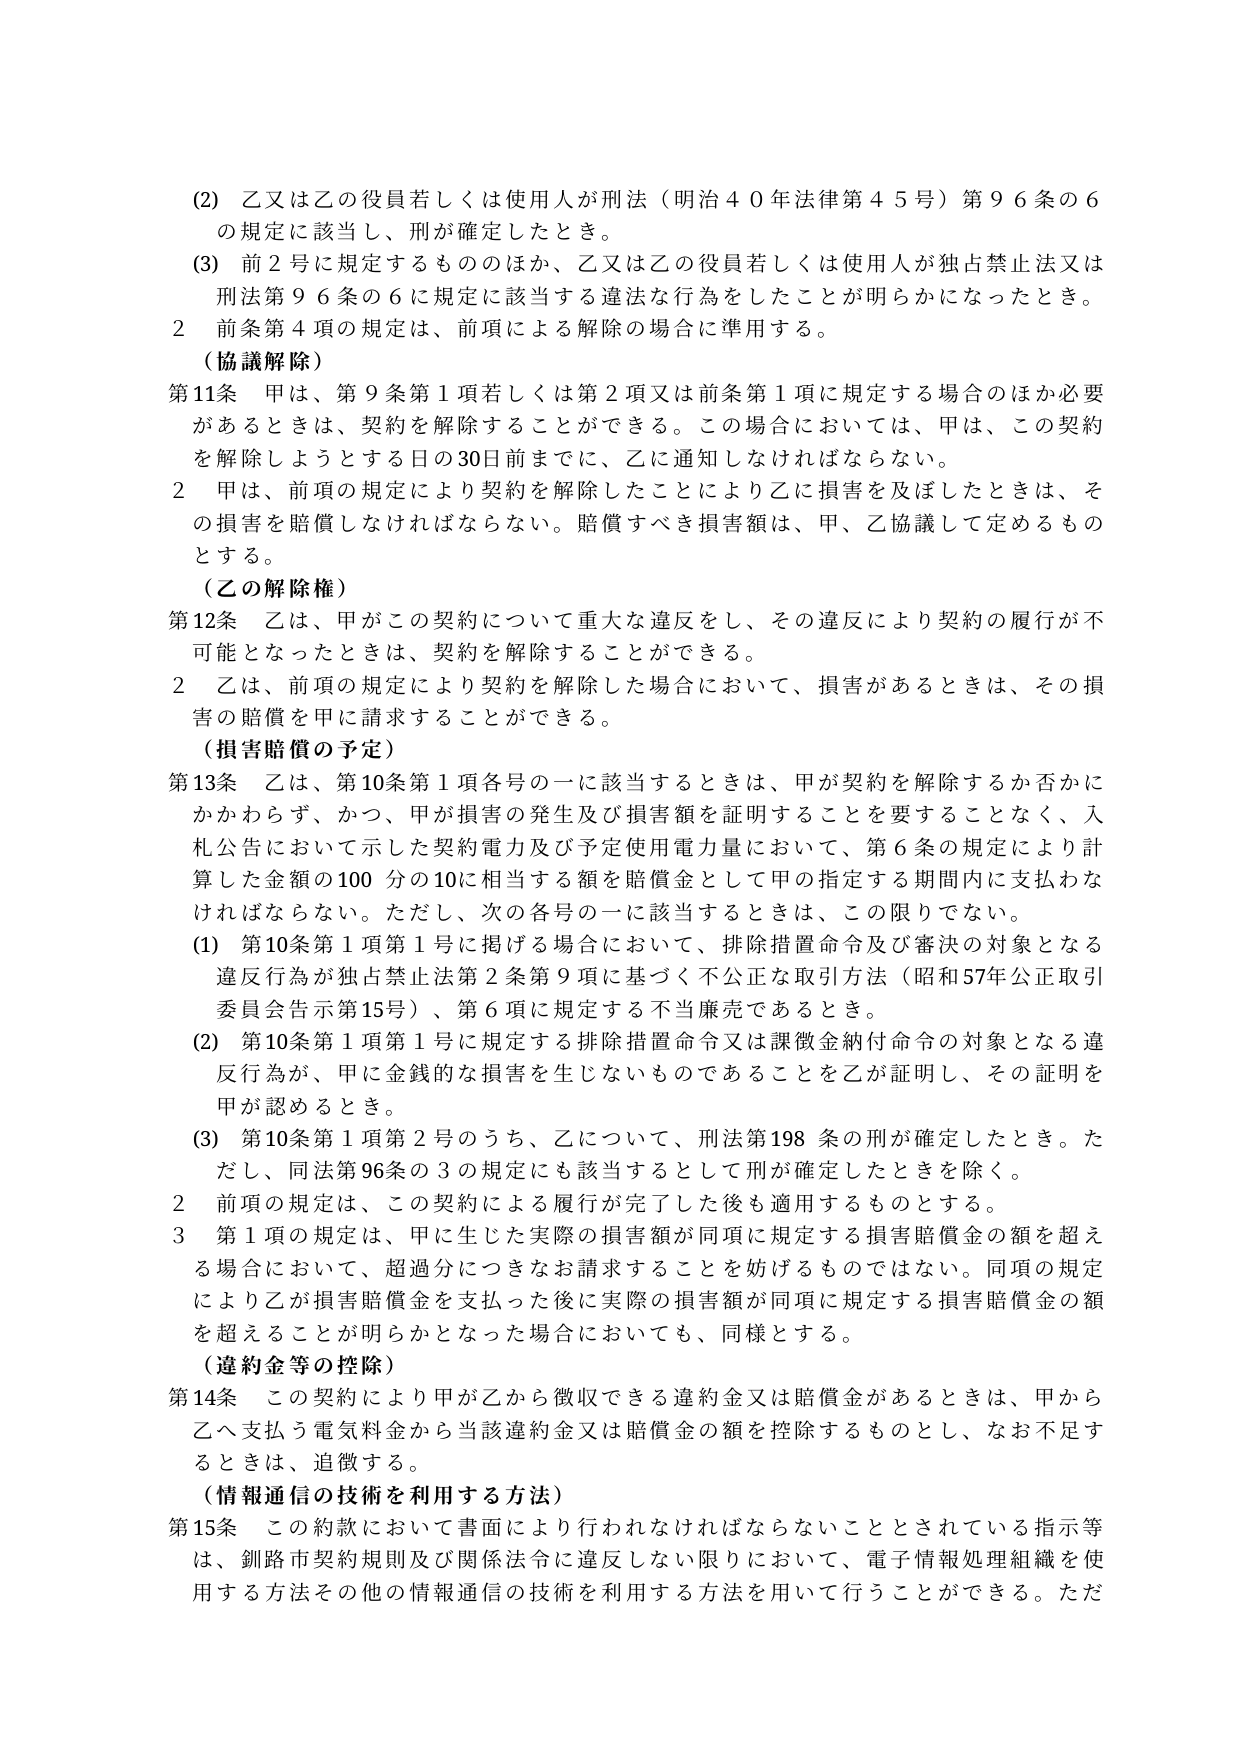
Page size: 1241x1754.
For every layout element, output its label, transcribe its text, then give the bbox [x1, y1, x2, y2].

text (2) 乙又は乙の役員若しくは使用人が刑法（明治４０年法律第４５号）第９６条の６の規定に該当し、刑が確定したとき。 [189, 182, 1107, 247]
text (2) 第10条第１項第１号に規定する排除措置命令又は課徴金納付命令の対象となる違反行為が、甲に金銭的な損害を生じないものであることを乙が証明し、その証明を甲が認めるとき。 [191, 1024, 1107, 1121]
text ２ 乙は、前項の規定により契約を解除した場合において、損害があるときは、その損害の賠償を甲に請求することができる。 [168, 668, 1107, 733]
text 第12条 乙は、甲がこの契約について重大な違反をし、その違反により契約の履行が不可能となったときは、契約を解除することができる。 [168, 603, 1107, 668]
text （損害賠償の予定） [168, 733, 1107, 765]
text （違約金等の控除） [168, 1348, 1107, 1381]
text 第11条 甲は、第９条第１項若しくは第２項又は前条第１項に規定する場合のほか必要があるときは、契約を解除することができる。この場合においては、甲は、この契約を解除しようとする日の30日前までに、乙に通知しなければならない。 [168, 376, 1107, 473]
text ２ 前項の規定は、この契約による履行が完了した後も適用するものとする。 [168, 1186, 1107, 1219]
text (3) 第10条第１項第２号のうち、乙について、刑法第198条の刑が確定したとき。ただし、同法第96条の３の規定にも該当するとして刑が確定したときを除く。 [191, 1121, 1107, 1186]
text ２ 甲は、前項の規定により契約を解除したことにより乙に損害を及ぼしたときは、その損害を賠償しなければならない。賠償すべき損害額は、甲、乙協議して定めるものとする。 [168, 473, 1107, 571]
text (1) 第10条第１項第１号に掲げる場合において、排除措置命令及び審決の対象となる違反行為が独占禁止法第２条第９項に基づく不公正な取引方法（昭和57年公正取引委員会告示第15号）、第６項に規定する不当廉売であるとき。 [191, 927, 1107, 1024]
text (3) 前２号に規定するもののほか、乙又は乙の役員若しくは使用人が独占禁止法又は刑法第９６条の６に規定に該当する違法な行為をしたことが明らかになったとき。 [189, 247, 1107, 312]
text ３ 第１項の規定は、甲に生じた実際の損害額が同項に規定する損害賠償金の額を超える場合において、超過分につきなお請求することを妨げるものではない。同項の規定により乙が損害賠償金を支払った後に実際の損害額が同項に規定する損害賠償金の額を超えることが明らかとなった場合においても、同様とする。 [168, 1219, 1107, 1348]
text 第14条 この契約により甲が乙から徴収できる違約金又は賠償金があるときは、甲から乙へ支払う電気料金から当該違約金又は賠償金の額を控除するものとし、なお不足するときは、追徴する。 [168, 1381, 1107, 1478]
text 第13条 乙は、第10条第１項各号の一に該当するときは、甲が契約を解除するか否かにかかわらず、かつ、甲が損害の発生及び損害額を証明することを要することなく、入札公告において示した契約電力及び予定使用電力量において、第６条の規定により計算した金額の100分の10に相当する額を賠償金として甲の指定する期間内に支払わなければならない。ただし、次の各号の一に該当するときは、この限りでない。 [168, 765, 1107, 927]
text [168, 1510, 1107, 1607]
text （協議解除） [168, 344, 1107, 376]
text （乙の解除権） [168, 571, 1107, 603]
text ２ 前条第４項の規定は、前項による解除の場合に準用する。 [168, 312, 1107, 344]
text （情報通信の技術を利用する方法） [168, 1478, 1107, 1510]
